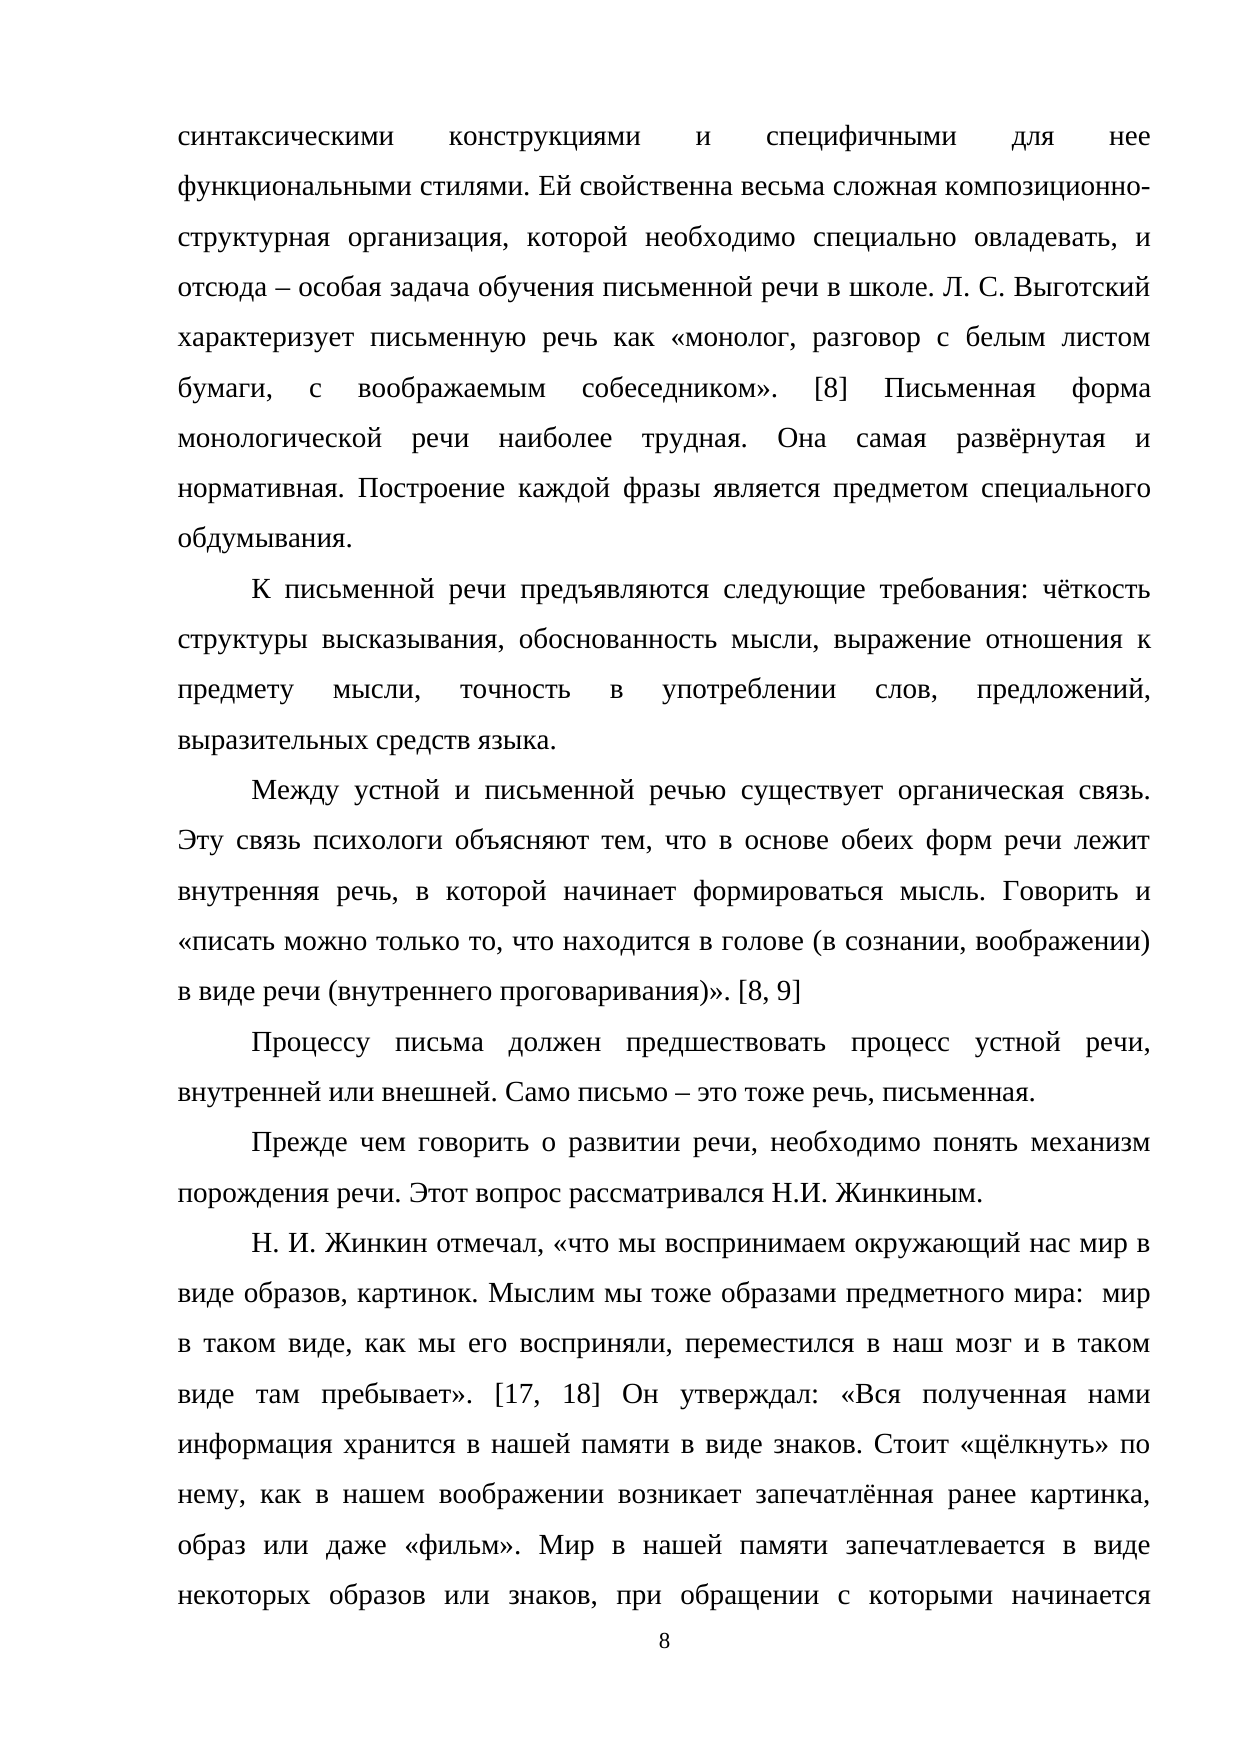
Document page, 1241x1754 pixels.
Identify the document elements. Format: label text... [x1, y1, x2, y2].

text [177, 1225, 1152, 1611]
text Процессу письма должен предшествовать процесс устной речи, внутренней или внешней. Само письмо – это тоже речь, письменная. [177, 1024, 1152, 1108]
text К письменной речи предъявляются следующие требования: чёткость структуры высказывания, обоснованность мысли, выражение отношения к предмету мысли, точность в употреблении слов, предложений, выразительных средств языка. [177, 571, 1152, 755]
text Между устной и письменной речью существует органическая связь. Эту связь психологи объясняют тем, что в основе обеих форм речи лежит внутренняя речь, в которой начинает формироваться мысль. Говорить и «писать можно только то, что находится в голове (в сознании, воображении) в виде речи (внутреннего проговаривания)». [8, 9] [177, 772, 1152, 1007]
text Прежде чем говорить о развитии речи, необходимо понять механизм порождения речи. Этот вопрос рассматривался Н.И. Жинкиным. [177, 1124, 1152, 1208]
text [177, 118, 1152, 554]
